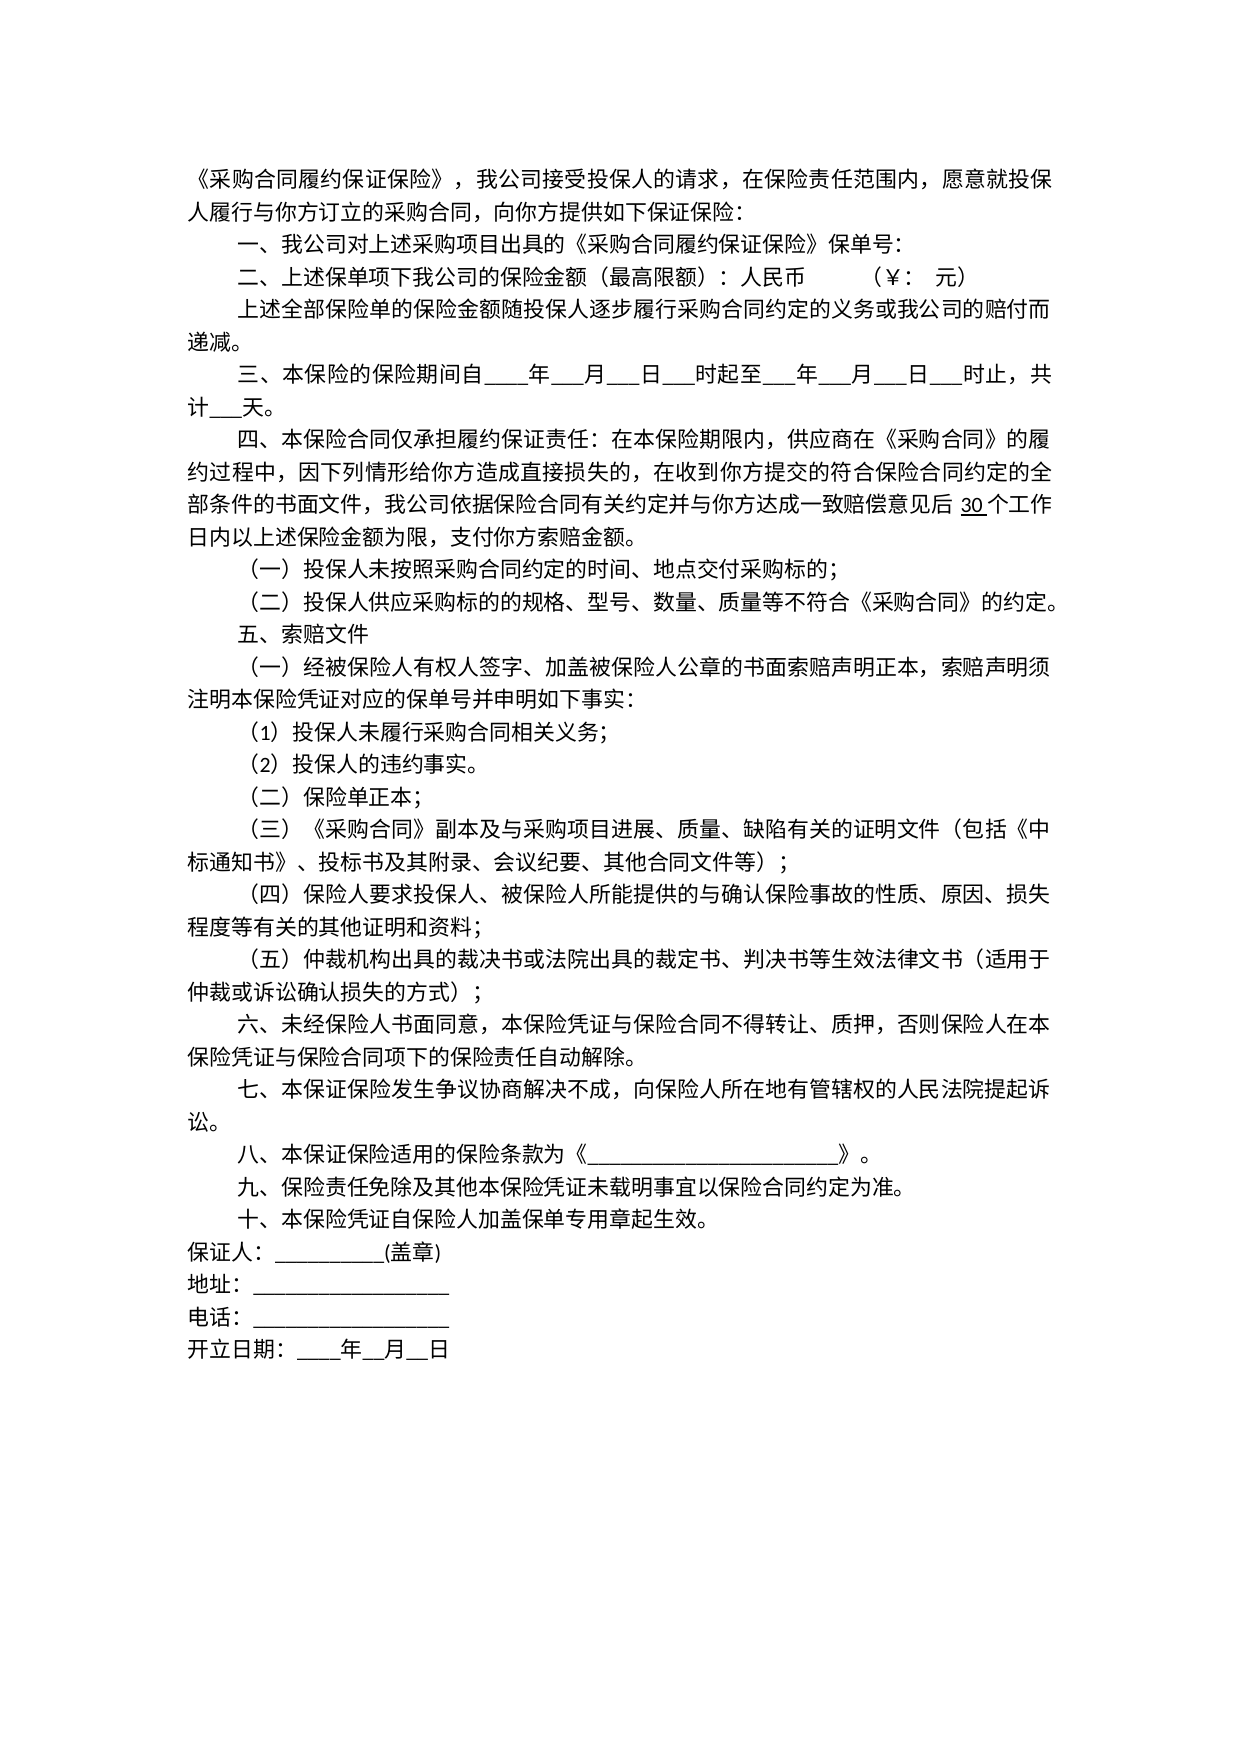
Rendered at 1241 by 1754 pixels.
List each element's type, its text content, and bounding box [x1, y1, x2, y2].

text （1）投保人未履行采购合同相关义务； [187, 714, 1053, 747]
text 十、本保险凭证自保险人加盖保单专用章起生效。 [187, 1202, 1053, 1234]
text 保证人：__________(盖章) [187, 1234, 1053, 1267]
text 二、上述保单项下我公司的保险金额（最高限额）：人民币 （￥： 元） [187, 259, 1053, 292]
text （2）投保人的违约事实。 [187, 747, 1053, 779]
text （二）保险单正本； [187, 779, 1053, 812]
text 开立日期：____年__月__日 [187, 1332, 1053, 1364]
text 六、未经保险人书面同意，本保险凭证与保险合同不得转让、质押，否则保险人在本保险凭证与保险合同项下的保险责任自动解除。 [187, 1007, 1053, 1072]
text （一）投保人未按照采购合同约定的时间、地点交付采购标的； [187, 552, 1053, 584]
text （五）仲裁机构出具的裁决书或法院出具的裁定书、判决书等生效法律文书（适用于仲裁或诉讼确认损失的方式）； [187, 942, 1053, 1007]
text 八、本保证保险适用的保险条款为《_______________________》。 [187, 1137, 1053, 1169]
text （四）保险人要求投保人、被保险人所能提供的与确认保险事故的性质、原因、损失程度等有关的其他证明和资料； [187, 877, 1053, 942]
text 三、本保险的保险期间自____年___月___日___时起至___年___月___日___时止，共计___天。 [187, 357, 1053, 422]
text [187, 162, 1053, 227]
text （二）投保人供应采购标的的规格、型号、数量、质量等不符合《采购合同》的约定。 [187, 584, 1053, 617]
text 上述全部保险单的保险金额随投保人逐步履行采购合同约定的义务或我公司的赔付而递减。 [187, 292, 1053, 357]
text 七、本保证保险发生争议协商解决不成，向保险人所在地有管辖权的人民法院提起诉讼。 [187, 1072, 1053, 1137]
text 五、索赔文件 [187, 617, 1053, 649]
text 四、本保险合同仅承担履约保证责任：在本保险期限内，供应商在《采购合同》的履约过程中，因下列情形给你方造成直接损失的，在收到你方提交的符合保险合同约定的全部条件的书面文件，我公司依据保险合同有关约定并与你方达成一致赔偿意见后30个工作日内以上述保险金额为限，支付你方索赔金额。 [187, 422, 1053, 552]
text 一、我公司对上述采购项目出具的《采购合同履约保证保险》保单号： [187, 227, 1053, 259]
text 地址：__________________ [187, 1267, 1053, 1299]
text 九、保险责任免除及其他本保险凭证未载明事宜以保险合同约定为准。 [187, 1169, 1053, 1202]
text 电话：__________________ [187, 1299, 1053, 1332]
text （一）经被保险人有权人签字、加盖被保险人公章的书面索赔声明正本，索赔声明须注明本保险凭证对应的保单号并申明如下事实： [187, 649, 1053, 714]
text （三）《采购合同》副本及与采购项目进展、质量、缺陷有关的证明文件（包括《中标通知书》、投标书及其附录、会议纪要、其他合同文件等）； [187, 812, 1053, 877]
